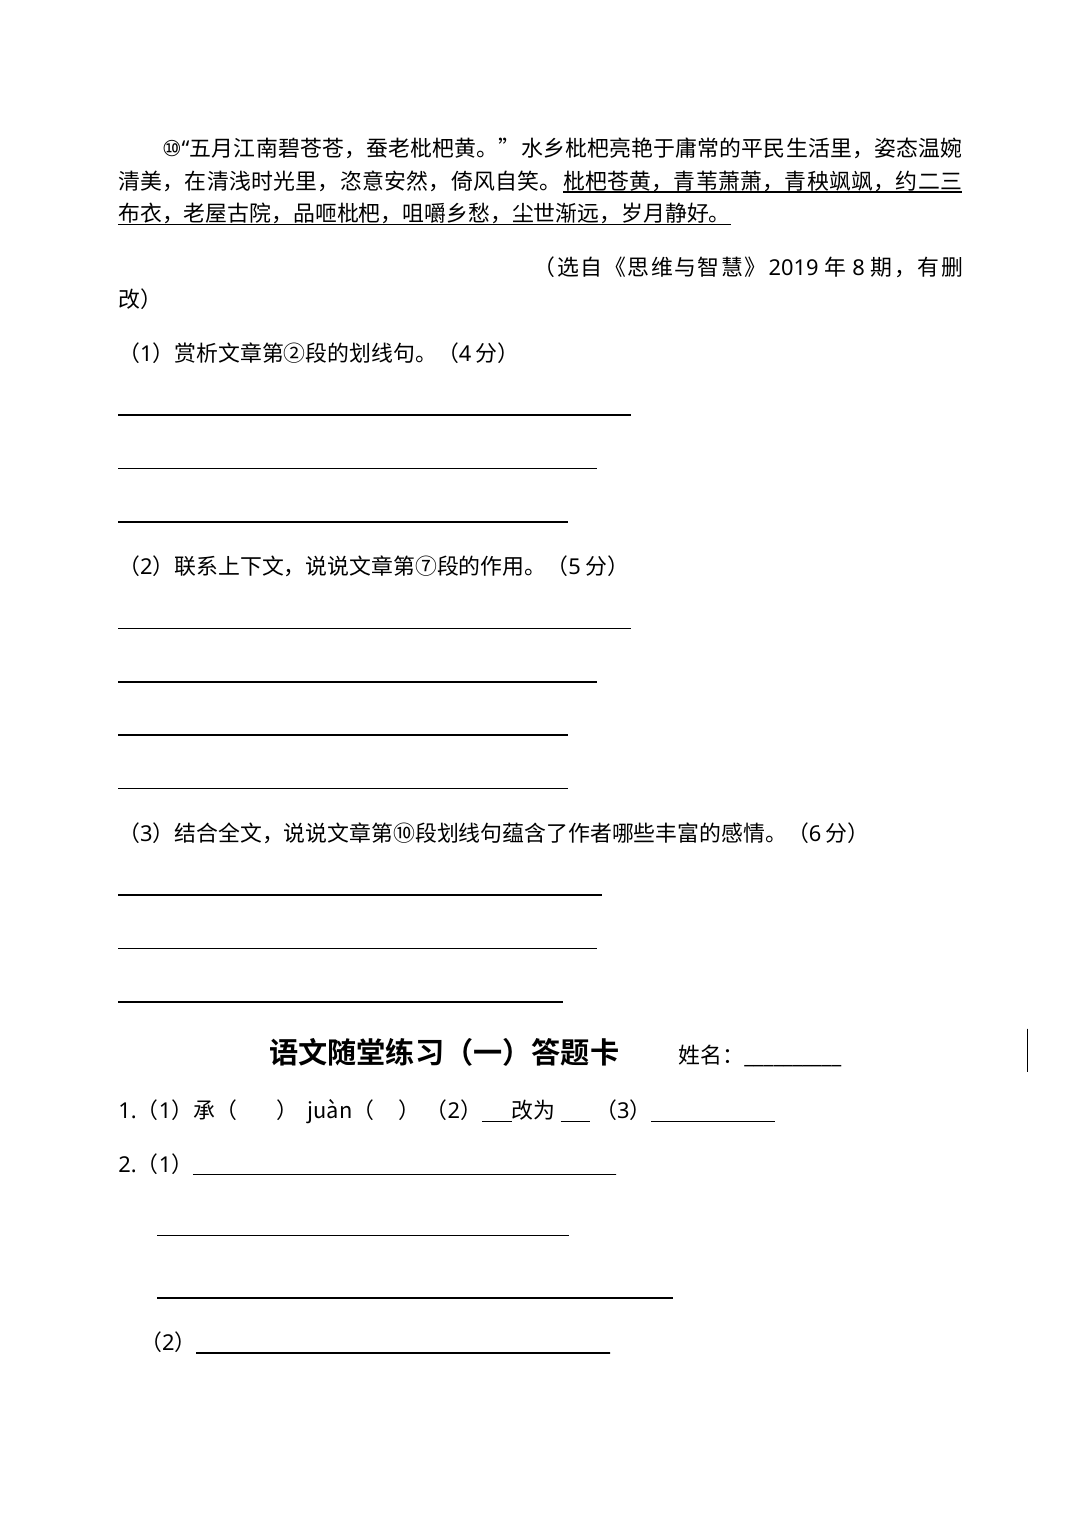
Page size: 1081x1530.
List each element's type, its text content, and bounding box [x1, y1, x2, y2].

text ⑩“五月江南碧苍苍，蚕老枇杷黄。”水乡枇杷亮艳于庸常的平民生活里，姿态温婉清美，在清浅时光里，恣意安然，倚风自笑。枇杷苍黄，青苇萧萧，青秧飒飒，约二三布衣，老屋古院，品咂枇杷，咀嚼乡愁，尘世渐远，岁月静好。 [118, 131, 963, 228]
text 语文随堂练习（一）答题卡 姓名：__________ [118, 1028, 1027, 1072]
list 联系上下文，说说文章第⑦段的作用。（5分） [118, 548, 963, 581]
list （2） [118, 1325, 963, 1357]
list 结合全文，说说文章第⑩段划线句蕴含了作者哪些丰富的感情。（6分） [118, 815, 963, 848]
list 2.（1） [118, 1146, 963, 1179]
text 1.（1）承（ ） juàn（ ） （2） 改为 （3） [118, 1093, 963, 1126]
text （选自《思维与智慧》2019年8期，有删改） [118, 249, 963, 314]
text （1）赏析文章第②段的划线句。（4分） [118, 335, 963, 368]
